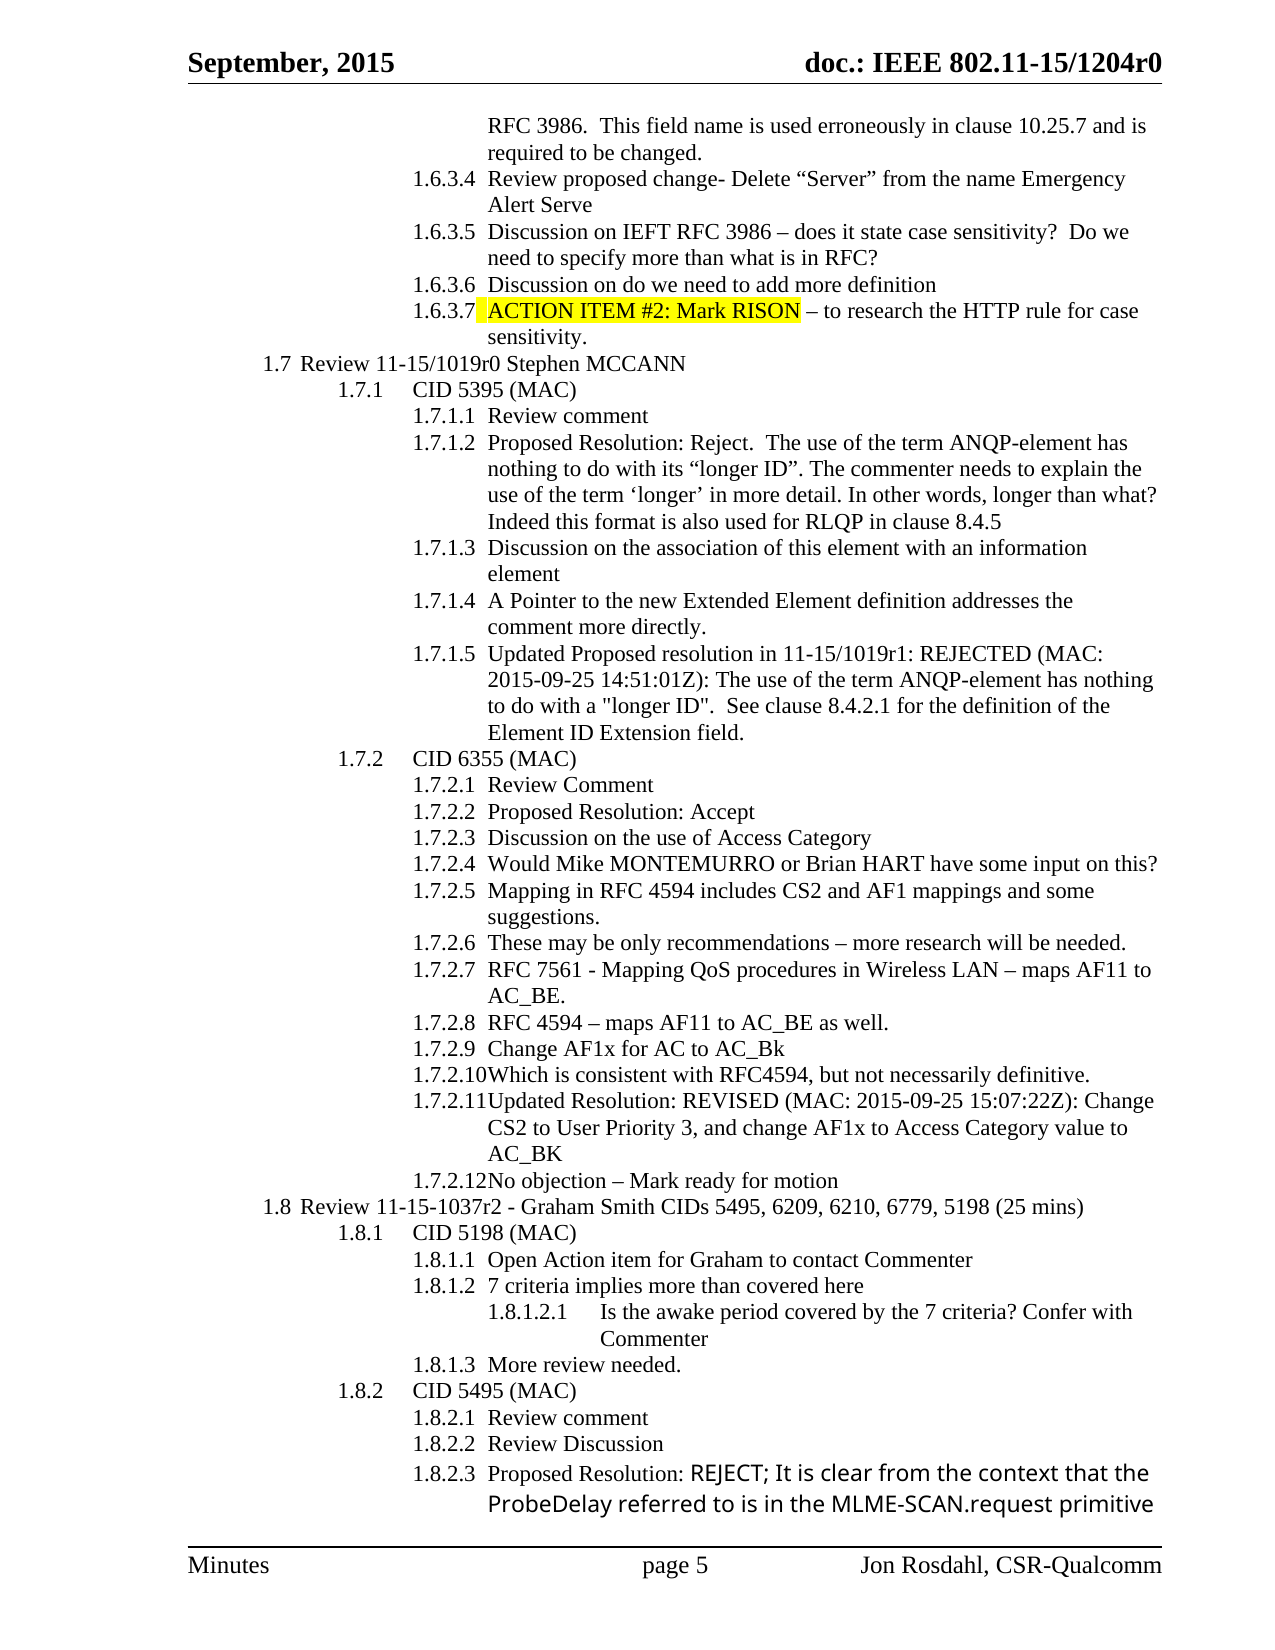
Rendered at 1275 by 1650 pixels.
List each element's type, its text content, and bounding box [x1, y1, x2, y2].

list These may be only recommendations – more research will be needed. [412, 929, 1162, 956]
list 7 criteria implies more than covered here [412, 1272, 1162, 1298]
list CID 5198 (MAC) [337, 1219, 1162, 1246]
list Review Discussion [412, 1430, 1162, 1457]
list Open Action item for Graham to contact Commenter [412, 1246, 1162, 1272]
list Updated Resolution: REVISED (MAC: 2015-09-25 15:07:22Z): Change CS2 to User Priority 3, and change AF1x to Access Category value to AC_BK [412, 1088, 1162, 1167]
list Proposed Resolution: Reject. The use of the term ANQP-element has nothing to do with its “longer ID”. The commenter needs to explain the use of the term ‘longer’ in more detail. In other words, longer than what? Indeed this format is also used for RLQP in clause 8.4.5 [412, 429, 1162, 534]
list Proposed Resolution: Accept [412, 798, 1162, 824]
list No objection – Mark ready for motion [412, 1167, 1162, 1193]
list Change AF1x for AC to AC_Bk [412, 1035, 1162, 1061]
list More review needed. [412, 1351, 1162, 1377]
list Discussion on do we need to add more definition [412, 271, 1162, 297]
list Review 11-15-1037r2 - Graham Smith CIDs 5495, 6209, 6210, 6779, 5198 (25 mins) [262, 1193, 1162, 1219]
list RFC 4594 – maps AF11 to AC_BE as well. [412, 1008, 1162, 1035]
list CID 5495 (MAC) [337, 1377, 1162, 1404]
list A Pointer to the new Extended Element definition addresses the comment more directly. [412, 587, 1162, 639]
list Is the awake period covered by the 7 criteria? Confer with Commenter [487, 1298, 1162, 1351]
list CID 6355 (MAC) [337, 745, 1162, 771]
list Would Mike MONTEMURRO or Brian HART have some input on this? [412, 850, 1162, 877]
list Updated Proposed resolution in 11-15/1019r1: REJECTED (MAC: 2015-09-25 14:51:01Z): The use of the term ANQP-element has nothing to do with a "longer ID". See clause 8.4.2.1 for the definition of the Element ID Extension field. [412, 639, 1162, 745]
list CID 5395 (MAC) [337, 376, 1162, 402]
list Which is consistent with RFC4594, but not necessarily definitive. [412, 1061, 1162, 1088]
list Review Comment [412, 771, 1162, 798]
list Review comment [412, 402, 1162, 429]
list ACTION ITEM #2: Mark RISON – to research the HTTP rule for case sensitivity. [412, 297, 1162, 350]
list Discussion on IEFT RFC 3986 – does it state case sensitivity? Do we need to specify more than what is in RFC? [412, 218, 1162, 271]
list Mapping in RFC 4594 includes CS2 and AF1 mappings and some suggestions. [412, 877, 1162, 929]
list RFC 7561 - Mapping QoS procedures in Wireless LAN – maps AF11 to AC_BE. [412, 956, 1162, 1008]
list Discussion on the association of this element with an information element [412, 534, 1162, 587]
list Review comment [412, 1404, 1162, 1430]
list Review 11-15/1019r0 Stephen MCCANN [262, 350, 1162, 376]
list Review proposed change- Delete “Server” from the name Emergency Alert Serve [412, 165, 1162, 218]
list Discussion on the use of Access Category [412, 824, 1162, 850]
